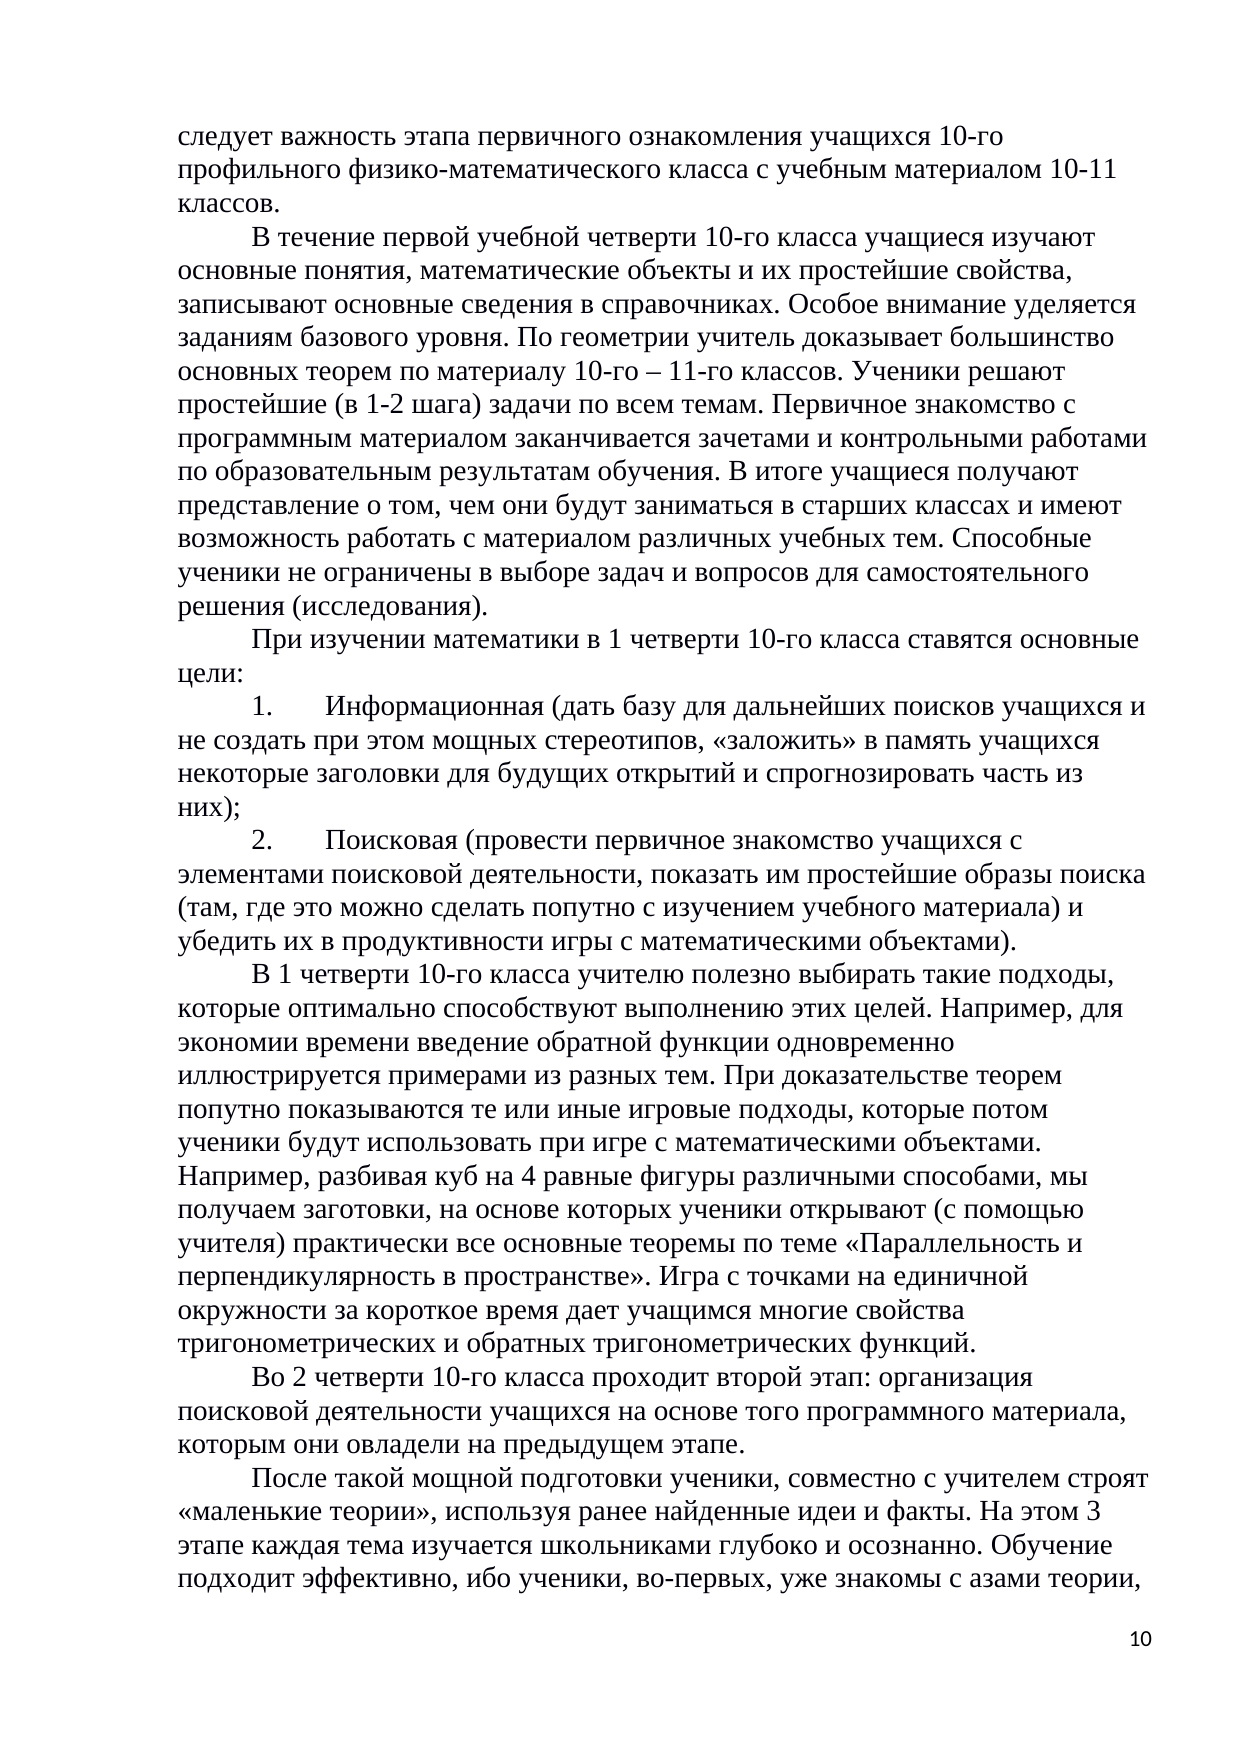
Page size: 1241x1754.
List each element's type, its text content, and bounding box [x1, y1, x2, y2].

list Информационная (дать базу для дальнейших поисков учащихся и не создать при этом мощных стереотипов, «заложить» в память учащихся некоторые заголовки для будущих открытий и спрогнозировать часть из них); [177, 688, 1152, 822]
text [177, 118, 1152, 219]
text При изучении математики в 1 четверти 10-го класса ставятся основные цели: [177, 621, 1152, 688]
text Во 2 четверти 10-го класса проходит второй этап: организация поисковой деятельности учащихся на основе того программного материала, которым они овладели на предыдущем этапе. [177, 1359, 1152, 1460]
list Поисковая (провести первичное знакомство учащихся с элементами поисковой деятельности, показать им простейшие образы поиска (там, где это можно сделать попутно с изучением учебного материала) и убедить их в продуктивности игры с математическими объектами). [177, 822, 1152, 957]
text В 1 четверти 10-го класса учителю полезно выбирать такие подходы, которые оптимально способствуют выполнению этих целей. Например, для экономии времени введение обратной функции одновременно иллюстрируется примерами из разных тем. При доказательстве теорем попутно показываются те или иные игровые подходы, которые потом ученики будут использовать при игре с математическими объектами. Например, разбивая куб на 4 равные фигуры различными способами, мы получаем заготовки, на основе которых ученики открывают (с помощью учителя) практически все основные теоремы по теме «Параллельность и перпендикулярность в пространстве». Игра с точками на единичной окружности за короткое время дает учащимся многие свойства тригонометрических и обратных тригонометрических функций. [177, 957, 1152, 1359]
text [177, 1460, 1152, 1594]
text В течение первой учебной четверти 10-го класса учащиеся изучают основные понятия, математические объекты и их простейшие свойства, записывают основные сведения в справочниках. Особое внимание уделяется заданиям базового уровня. По геометрии учитель доказывает большинство основных теорем по материалу 10-го – 11-го классов. Ученики решают простейшие (в 1-2 шага) задачи по всем темам. Первичное знакомство с программным материалом заканчивается зачетами и контрольными работами по образовательным результатам обучения. В итоге учащиеся получают представление о том, чем они будут заниматься в старших классах и имеют возможность работать с материалом различных учебных тем. Способные ученики не ограничены в выборе задач и вопросов для самостоятельного решения (исследования). [177, 219, 1152, 621]
